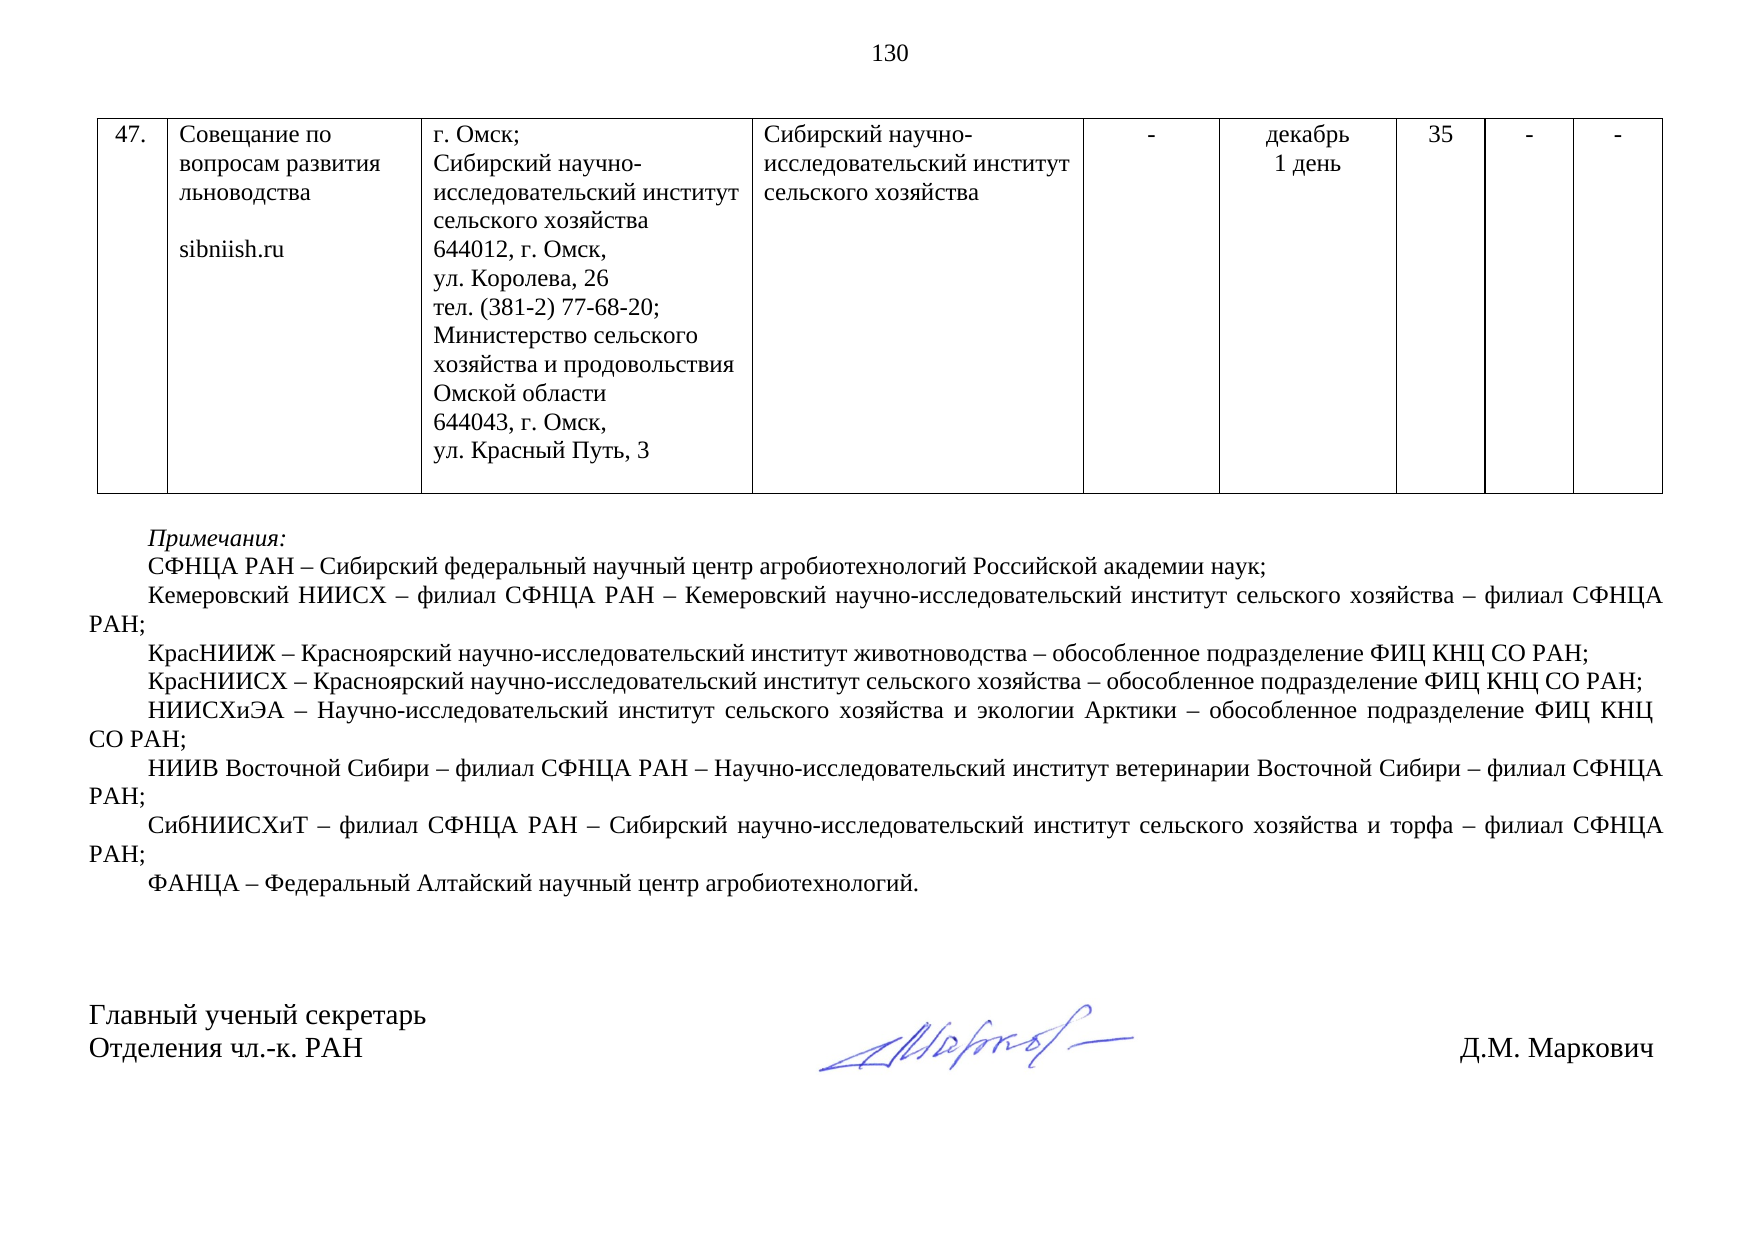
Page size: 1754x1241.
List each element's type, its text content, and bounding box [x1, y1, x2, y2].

text СибНИИСХиТ – филиал СФНЦА РАН – Сибирский научно-исследовательский институт сельского хозяйства и торфа – филиал СФНЦА РАН; [89, 810, 1665, 868]
text НИИСХиЭА – Научно-исследовательский институт сельского хозяйства и экологии Арктики ‒ обособленное подразделение ФИЦ КНЦ СО РАН; [89, 695, 1665, 753]
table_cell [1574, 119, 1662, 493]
text Кемеровский НИИСХ – филиал СФНЦА РАН – Кемеровский научно-исследовательский институт сельского хозяйства – филиал СФНЦА РАН; [89, 580, 1665, 638]
text Отделения чл.-к. РАН Д.М. Маркович [1139, 1031, 1651, 1064]
text ФАНЦА – Федеральный Алтайский научный центр агробиотехнологий. [89, 868, 1665, 896]
picture [815, 998, 1139, 1087]
text СФНЦА РАН – Сибирский федеральный научный центр агробиотехнологий Российской академии наук; [89, 551, 1665, 580]
text Примечания: [89, 523, 1665, 551]
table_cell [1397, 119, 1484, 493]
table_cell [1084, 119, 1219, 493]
text Главный ученый секретарь [89, 997, 1665, 1031]
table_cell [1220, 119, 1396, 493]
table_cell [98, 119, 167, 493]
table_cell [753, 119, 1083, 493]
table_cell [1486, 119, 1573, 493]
text КрасНИИСХ – Красноярский научно-исследовательский институт сельского хозяйства ‒ обособленное подразделение ФИЦ КНЦ СО РАН; [89, 666, 1665, 695]
text Отделения чл.-к. РАН Д.М. Маркович [89, 1031, 815, 1064]
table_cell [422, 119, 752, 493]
text НИИВ Восточной Сибири – филиал СФНЦА РАН – Научно-исследовательский институт ветеринарии Восточной Сибири – филиал СФНЦА РАН; [89, 753, 1665, 810]
text КрасНИИЖ – Красноярский научно-исследовательский институт животноводства – обособленное подразделение ФИЦ КНЦ СО РАН; [89, 638, 1665, 666]
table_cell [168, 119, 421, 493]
